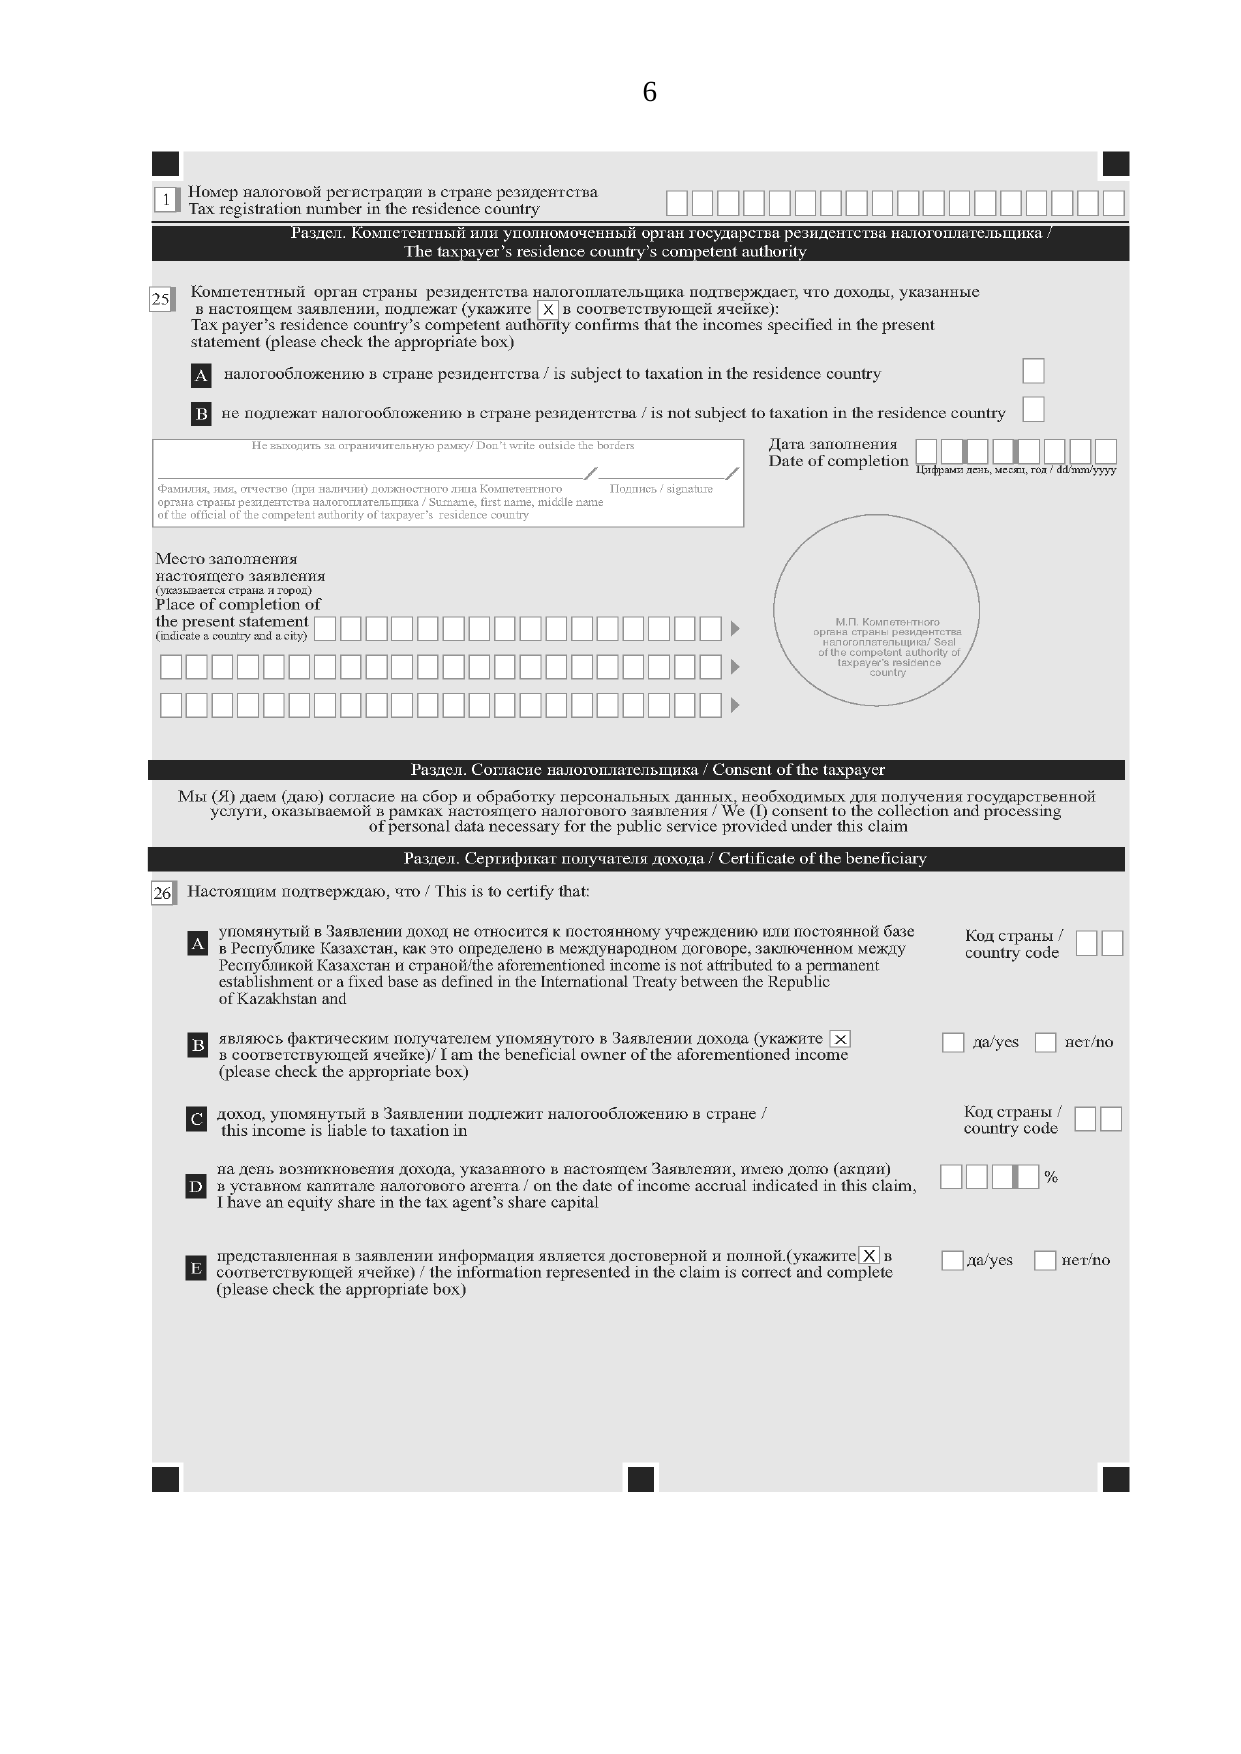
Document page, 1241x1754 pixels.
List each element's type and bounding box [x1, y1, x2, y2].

picture [147, 147, 1136, 1497]
